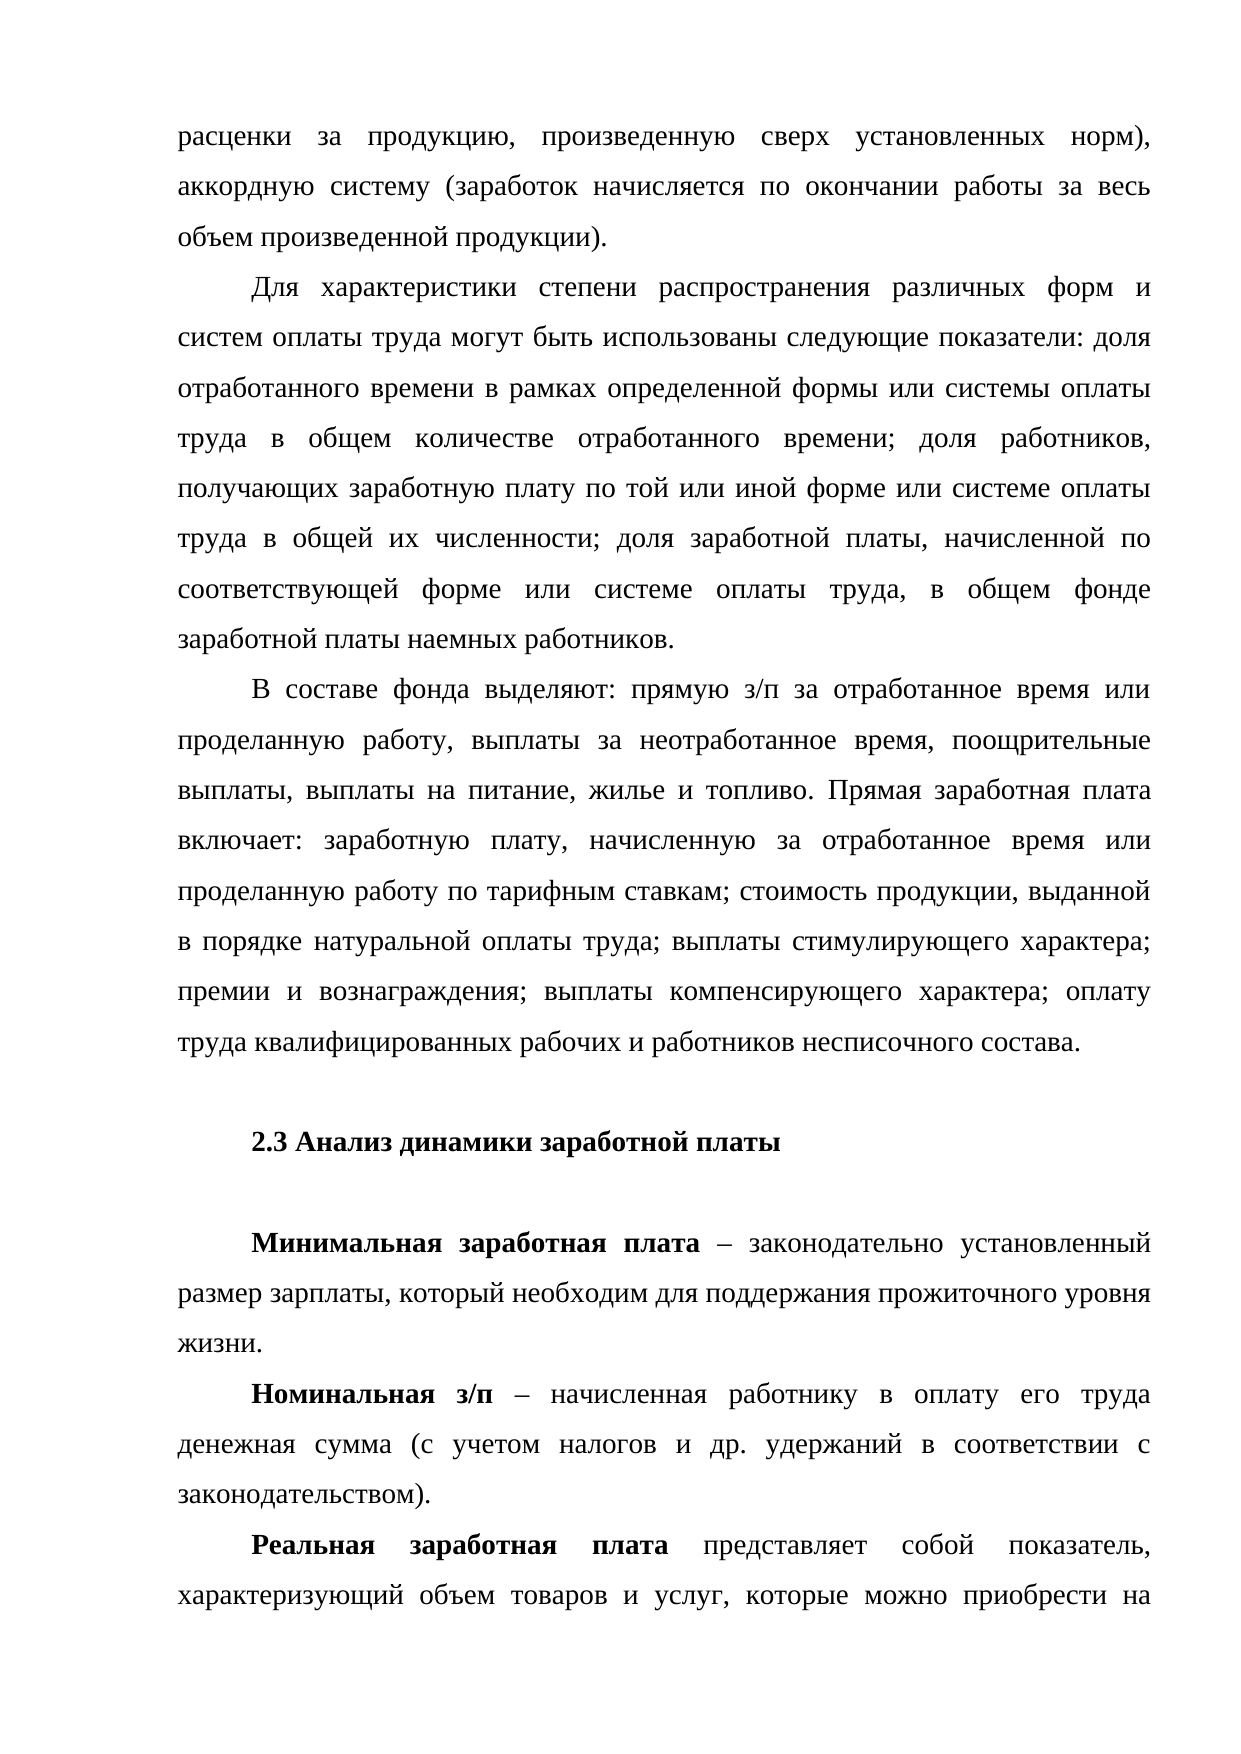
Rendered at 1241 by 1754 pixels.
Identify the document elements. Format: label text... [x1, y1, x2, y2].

text Для характеристики степени распространения различных форм и систем оплаты труда могут быть использованы следующие показатели: доля отработанного времени в рамках определенной формы или системы оплаты труда в общем количестве отработанного времени; доля работников, получающих заработную плату по той или иной форме или системе оплаты труда в общей их численности; доля заработной платы, начисленной по соответствующей форме или системе оплаты труда, в общем фонде заработной платы наемных работников. [177, 269, 1152, 655]
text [177, 118, 1152, 252]
text 2.3 Анализ динамики заработной платы [177, 1124, 1152, 1158]
text Минимальная заработная плата – законодательно установленный размер зарплаты, который необходим для поддержания прожиточного уровня жизни. [177, 1225, 1152, 1359]
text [177, 1527, 1152, 1611]
text Номинальная з/п – начисленная работнику в оплату его труда денежная сумма (с учетом налогов и др. удержаний в соответствии с законодательством). [177, 1376, 1152, 1510]
text В составе фонда выделяют: прямую з/п за отработанное время или проделанную работу, выплаты за неотработанное время, поощрительные выплаты, выплаты на питание, жилье и топливо. Прямая заработная плата включает: заработную плату, начисленную за отработанное время или проделанную работу по тарифным ставкам; стоимость продукции, выданной в порядке натуральной оплаты труда; выплаты стимулирующего характера; премии и вознаграждения; выплаты компенсирующего характера; оплату труда квалифицированных рабочих и работников несписочного состава. [177, 672, 1152, 1057]
